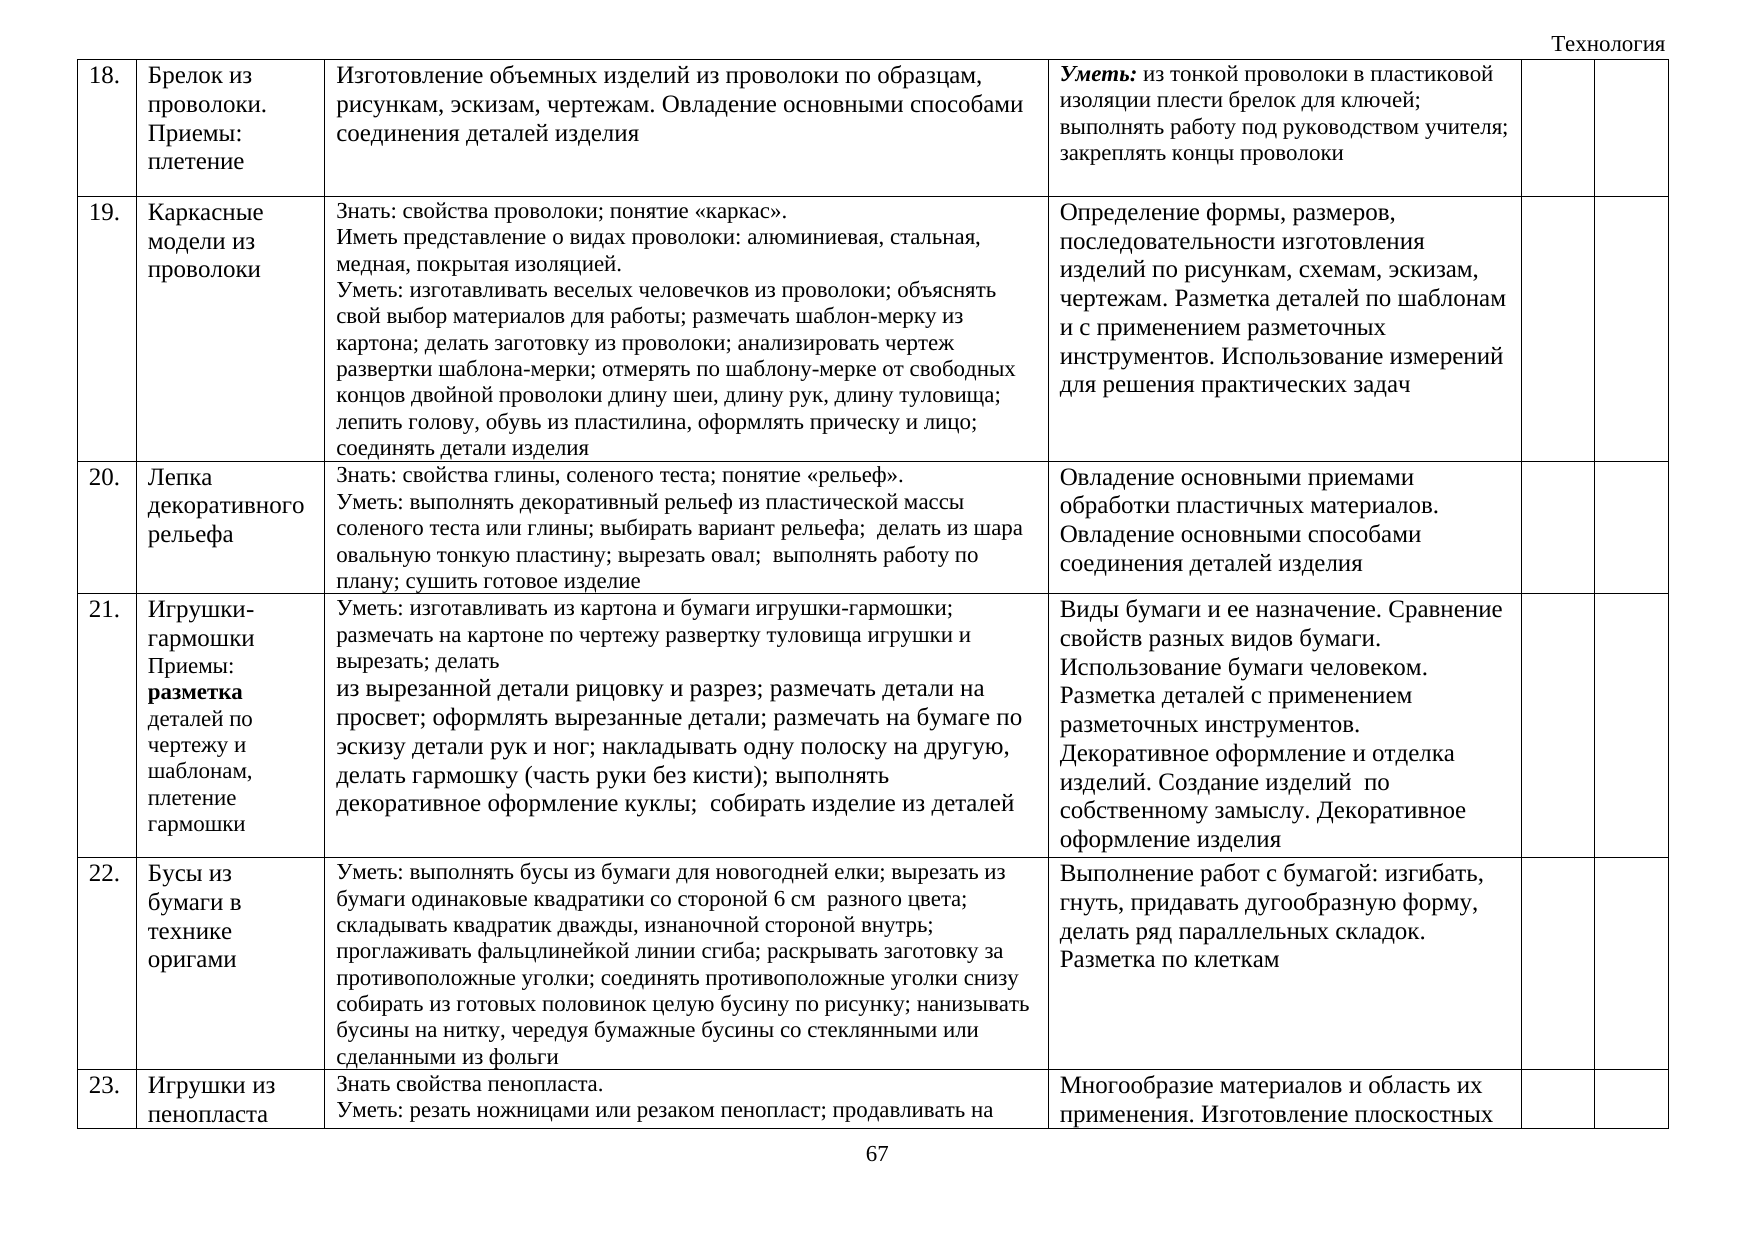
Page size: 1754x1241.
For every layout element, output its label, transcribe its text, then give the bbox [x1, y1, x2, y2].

table_cell [78, 197, 136, 461]
table_cell Знать: свойства проволоки; понятие «каркас». Иметь представление о видах проволоки: алюминиевая, стальная, медная, покрытая изоляцией. Уметь: изготавливать веселых человечков из проволоки; объяснять свой выбор материалов для работы; размечать шаблон-мерку из картона; делать заготовку из проволоки; анализировать чертеж развертки шаблона-мерки; отмерять по шаблону-мерке от свободных концов двойной проволоки длину шеи, длину рук, длину туловища; лепить голову, обувь из пластилина, оформлять прическу и лицо; соединять детали изделия [325, 197, 1048, 461]
table_cell [78, 60, 136, 196]
table_cell Изготовление объемных изделий из проволоки по образцам, рисункам, эскизам, чертежам. Овладение основными способами соединения деталей изделия [325, 60, 1048, 196]
table_cell [1522, 1070, 1594, 1128]
table_cell [1595, 594, 1668, 857]
table_cell [78, 1070, 136, 1128]
table_cell [1522, 594, 1594, 857]
table_cell [78, 594, 136, 857]
table_cell Виды бумаги и ее назначение. Сравнение свойств разных видов бумаги. Использование бумаги человеком. Разметка деталей с применением разметочных инструментов. Декоративное оформление и отделка изделий. Создание изделий по собственному замыслу. Декоративное оформление изделия [1049, 594, 1521, 857]
table_cell [1522, 462, 1594, 593]
table_cell Выполнение работ с бумагой: изгибать, гнуть, придавать дугообразную форму, делать ряд параллельных складок. Разметка по клеткам [1049, 858, 1521, 1069]
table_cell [137, 1070, 324, 1128]
table_cell Знать: свойства глины, соленого теста; понятие «рельеф». Уметь: выполнять декоративный рельеф из пластической массы соленого теста или глины; выбирать вариант рельефа; делать из шара овальную тонкую пластину; вырезать овал; выполнять работу по плану; сушить готовое изделие [325, 462, 1048, 593]
table_cell [1595, 60, 1668, 196]
table_cell Уметь: из тонкой проволоки в пластиковой изоляции плести брелок для ключей; выполнять работу под руководством учителя; закреплять концы проволоки [1049, 60, 1521, 196]
table_cell Уметь: изготавливать из картона и бумаги игрушки-гармошки; размечать на картоне по чертежу развертку туловища игрушки и вырезать; делать из вырезанной детали рицовку и разрез; размечать детали на просвет; оформлять вырезанные детали; размечать на бумаге по эскизу детали рук и ног; накладывать одну полоску на другую, делать гармошку (часть руки без кисти); выполнять декоративное оформление куклы; собирать изделие из деталей [325, 594, 1048, 857]
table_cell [1049, 1070, 1521, 1128]
table_cell [1595, 858, 1668, 1069]
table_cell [325, 1070, 1048, 1128]
table_cell [1522, 60, 1594, 196]
table_cell [1595, 462, 1668, 593]
table_cell [1595, 197, 1668, 461]
table_cell [1522, 197, 1594, 461]
table_cell Брелок из проволоки. Приемы: плетение [137, 60, 324, 196]
table_cell Игрушки-гармошки Приемы: разметка деталей по чертежу и шаблонам, плетение гармошки [137, 594, 324, 857]
table_cell [78, 858, 136, 1069]
table_cell Определение формы, размеров, последовательности изготовления изделий по рисункам, схемам, эскизам, чертежам. Разметка деталей по шаблонам и с применением разметочных инструментов. Использование измерений для решения практических задач [1049, 197, 1521, 461]
table_cell Лепка декоративного рельефа [137, 462, 324, 593]
table_cell [78, 462, 136, 593]
table_cell Бусы из бумаги в технике оригами [137, 858, 324, 1069]
table_cell Уметь: выполнять бусы из бумаги для новогодней елки; вырезать из бумаги одинаковые квадратики со стороной 6 см разного цвета; складывать квадратик дважды, изнаночной стороной внутрь; проглаживать фальцлинейкой линии сгиба; раскрывать заготовку за противоположные уголки; соединять противоположные уголки снизу собирать из готовых половинок целую бусину по рисунку; нанизывать бусины на нитку, чередуя бумажные бусины со стеклянными или сделанными из фольги [325, 858, 1048, 1069]
table_cell [1522, 858, 1594, 1069]
table_cell Овладение основными приемами обработки пластичных материалов. Овладение основными способами соединения деталей изделия [1049, 462, 1521, 593]
table_cell [1595, 1070, 1668, 1128]
table_cell Каркасные модели из проволоки [137, 197, 324, 461]
